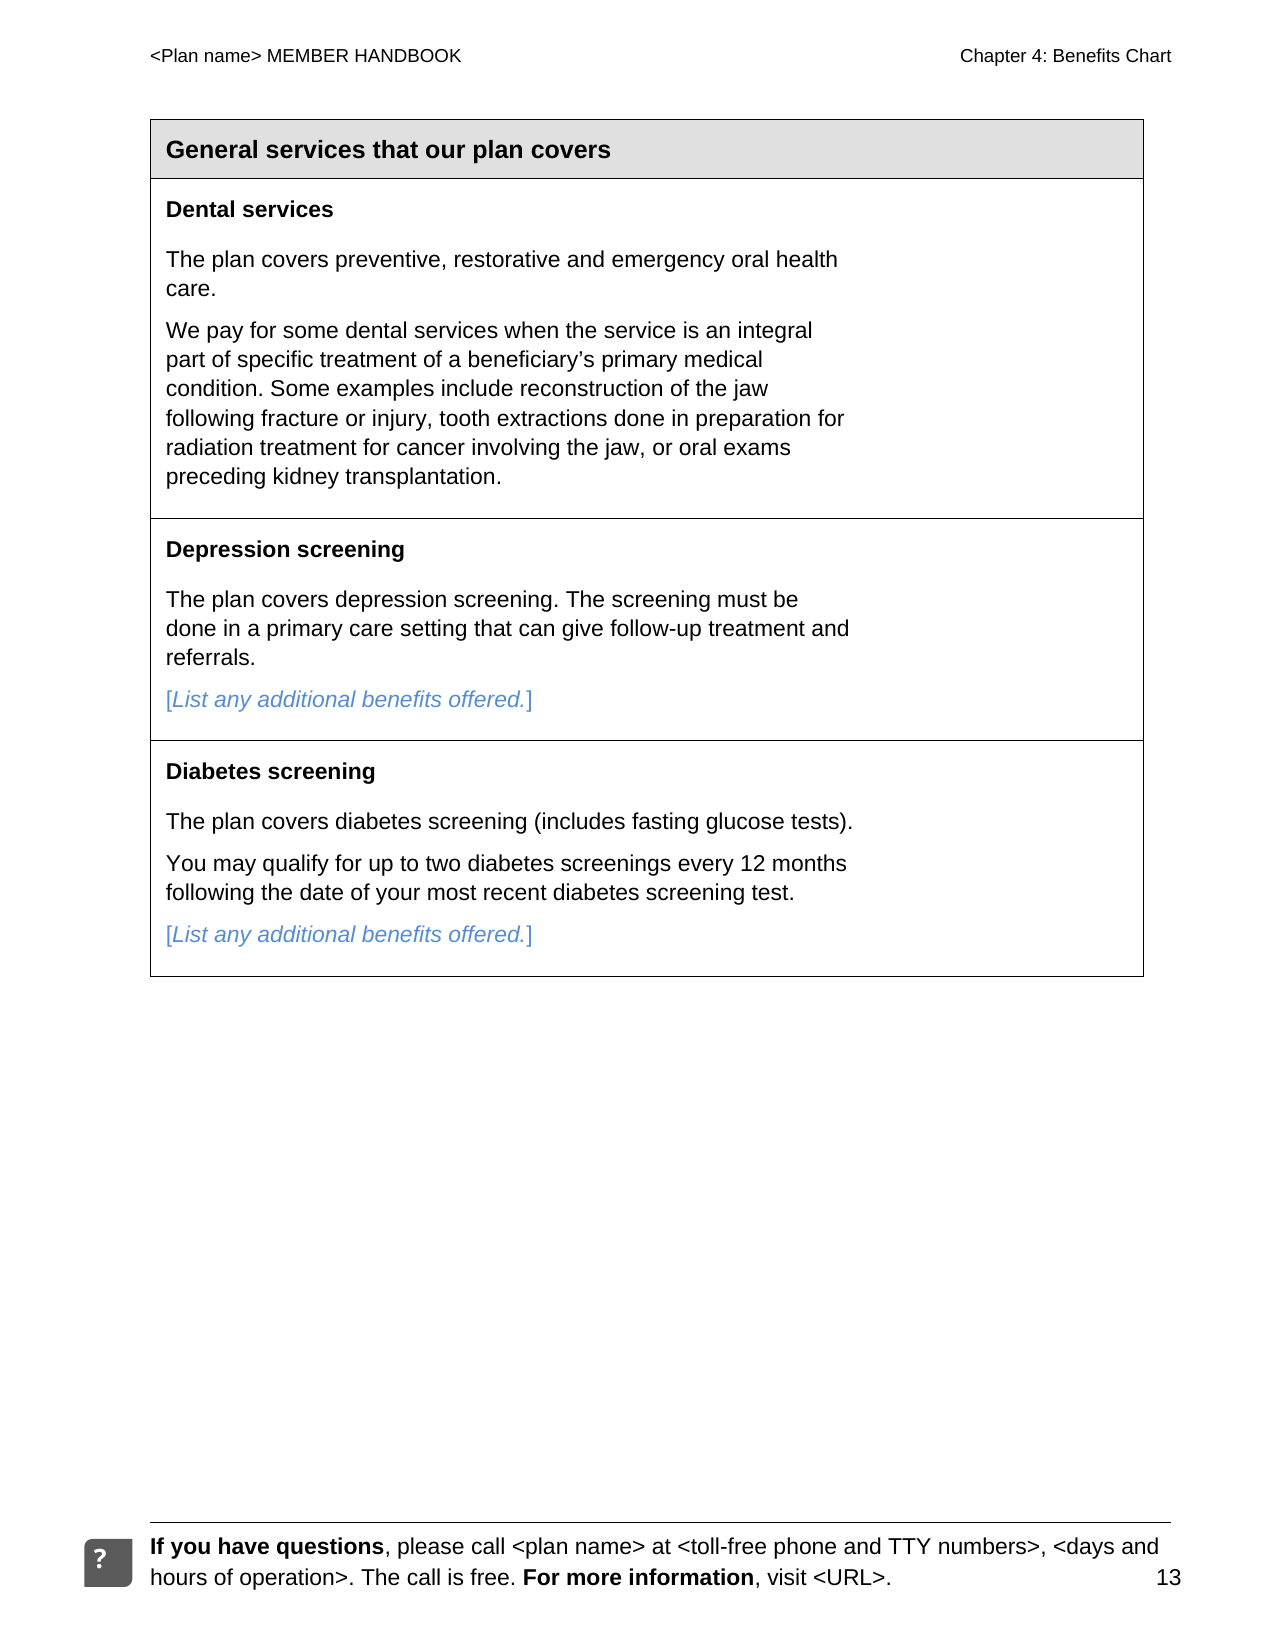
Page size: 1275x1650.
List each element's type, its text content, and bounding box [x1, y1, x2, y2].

table_cell [900, 741, 1143, 976]
table_cell Dental services The plan covers preventive, restorative and emergency oral health care. We pay for some dental services when the service is an integral part of specific treatment of a beneficiary’s primary medical condition. Some examples include reconstruction of the jaw following fracture or injury, tooth extractions done in preparation for radiation treatment for cancer involving the jaw, or oral exams preceding kidney transplantation. [151, 179, 900, 518]
table_header General services that our plan covers [151, 120, 900, 178]
table_cell [900, 519, 1143, 740]
table_cell Depression screening The plan covers depression screening. The screening must be done in a primary care setting that can give follow-up treatment and referrals. [List any additional benefits offered.] [151, 519, 900, 740]
table_header [900, 120, 1143, 178]
table_cell [900, 179, 1143, 518]
table_cell Diabetes screening The plan covers diabetes screening (includes fasting glucose tests). You may qualify for up to two diabetes screenings every 12 months following the date of your most recent diabetes screening test. [List any additional benefits offered.] [151, 741, 900, 976]
